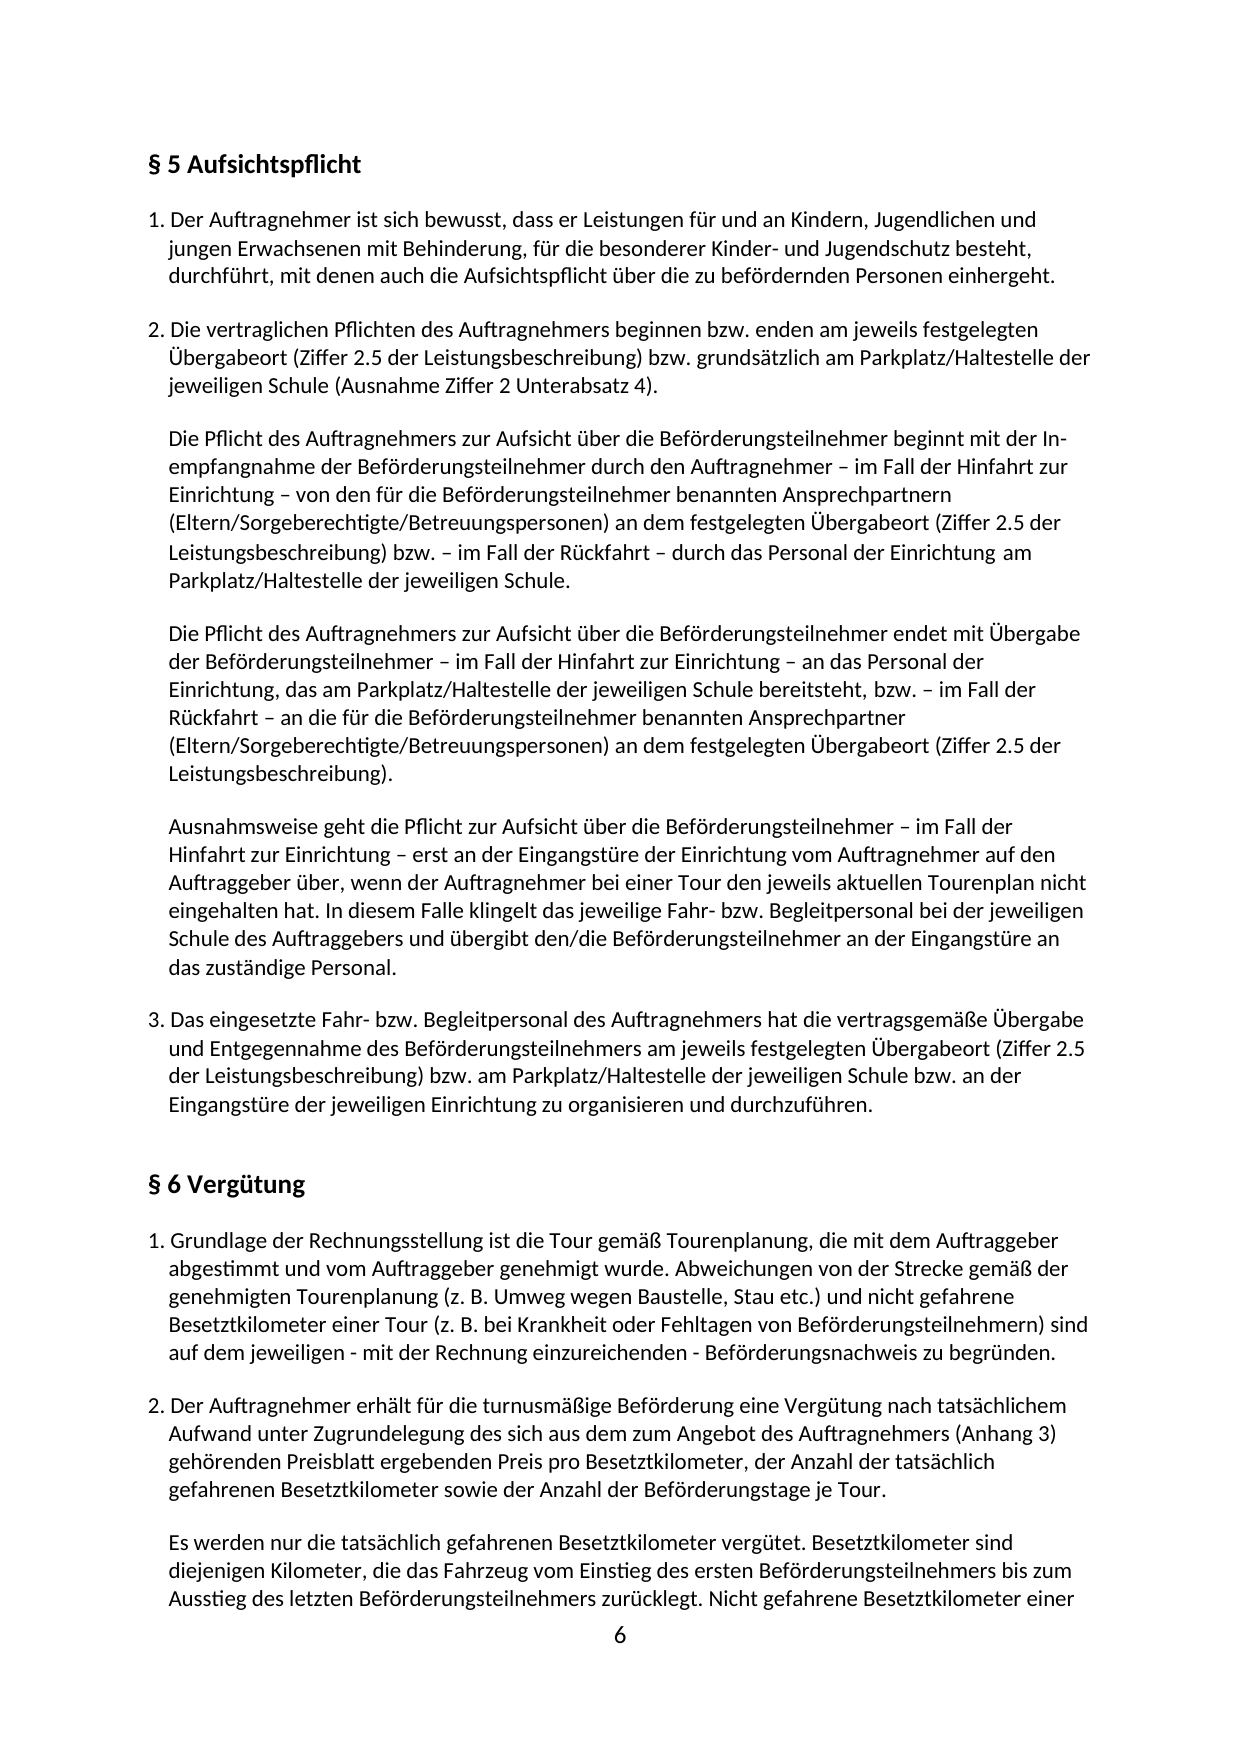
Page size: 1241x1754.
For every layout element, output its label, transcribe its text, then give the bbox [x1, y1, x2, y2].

text Die Pflicht des Auftragnehmers zur Aufsicht über die Beförderungsteilnehmer endet mit Übergabe der Beförderungsteilnehmer – im Fall der Hinfahrt zur Einrichtung – an das Personal der Einrichtung, das am Parkplatz/Haltestelle der jeweiligen Schule bereitsteht, bzw. – im Fall der Rückfahrt – an die für die Beförderungsteilnehmer benannten Ansprechpartner (Eltern/Sorgeberechtigte/Betreuungspersonen) an dem festgelegten Übergabeort (Ziffer 2.5 der Leistungsbeschreibung). [168, 619, 1093, 787]
text 3. Das eingesetzte Fahr- bzw. Begleitpersonal des Auftragnehmers hat die vertragsgemäße Übergabe und Entgegennahme des Beförderungsteilnehmers am jeweils festgelegten Übergabeort (Ziffer 2.5 der Leistungsbeschreibung) bzw. am Parkplatz/Haltestelle der jeweiligen Schule bzw. an der Eingangstüre der jeweiligen Einrichtung zu organisieren und durchzuführen. [148, 1006, 1093, 1118]
text Ausnahmsweise geht die Pflicht zur Aufsicht über die Beförderungsteilnehmer – im Fall der Hinfahrt zur Einrichtung – erst an der Eingangstüre der Einrichtung vom Auftragnehmer auf den Auftraggeber über, wenn der Auftragnehmer bei einer Tour den jeweils aktuellen Tourenplan nicht eingehalten hat. In diesem Falle klingelt das jeweilige Fahr- bzw. Begleitpersonal bei der jeweiligen Schule des Auftraggebers und übergibt den/die Beförderungsteilnehmer an der Eingangstüre an das zuständige Personal. [168, 812, 1093, 981]
text 2. Der Auftragnehmer erhält für die turnusmäßige Beförderung eine Vergütung nach tatsächlichem Aufwand unter Zugrundelegung des sich aus dem zum Angebot des Auftragnehmers (Anhang 3) gehörenden Preisblatt ergebenden Preis pro Besetztkilometer, der Anzahl der tatsächlich gefahrenen Besetztkilometer sowie der Anzahl der Beförderungstage je Tour. [148, 1391, 1093, 1503]
text 1. Grundlage der Rechnungsstellung ist die Tour gemäß Tourenplanung, die mit dem Auftraggeber abgestimmt und vom Auftraggeber genehmigt wurde. Abweichungen von der Strecke gemäß der genehmigten Tourenplanung (z. B. Umweg wegen Baustelle, Stau etc.) und nicht gefahrene Besetztkilometer einer Tour (z. B. bei Krankheit oder Fehltagen von Beförderungsteilnehmern) sind auf dem jeweiligen - mit der Rechnung einzureichenden - Beförderungsnachweis zu begründen. [148, 1226, 1093, 1366]
text 2. Die vertraglichen Pflichten des Auftragnehmers beginnen bzw. enden am jeweils festgelegten Übergabeort (Ziffer 2.5 der Leistungsbeschreibung) bzw. grundsätzlich am Parkplatz/Haltestelle der jeweiligen Schule (Ausnahme Ziffer 2 Unterabsatz 4). [148, 315, 1093, 399]
text Die Pflicht des Auftragnehmers zur Aufsicht über die Beförderungsteilnehmer beginnt mit der In-empfangnahme der Beförderungsteilnehmer durch den Auftragnehmer – im Fall der Hinfahrt zur Einrichtung – von den für die Beförderungsteilnehmer benannten Ansprechpartnern (Eltern/Sorgeberechtigte/Betreuungspersonen) an dem festgelegten Übergabeort (Ziffer 2.5 der Leistungsbeschreibung) bzw. – im Fall der Rückfahrt – durch das Personal der Einrichtung am Parkplatz/Haltestelle der jeweiligen Schule. [168, 424, 1093, 594]
subtitle § 6 Vergütung [148, 1168, 1093, 1201]
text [168, 1528, 1093, 1612]
text 1. Der Auftragnehmer ist sich bewusst, dass er Leistungen für und an Kindern, Jugendlichen und jungen Erwachsenen mit Behinderung, für die besonderer Kinder- und Jugendschutz besteht, durchführt, mit denen auch die Aufsichtspflicht über die zu befördernden Personen einhergeht. [148, 206, 1093, 290]
subtitle § 5 Aufsichtspflicht [148, 148, 1093, 181]
